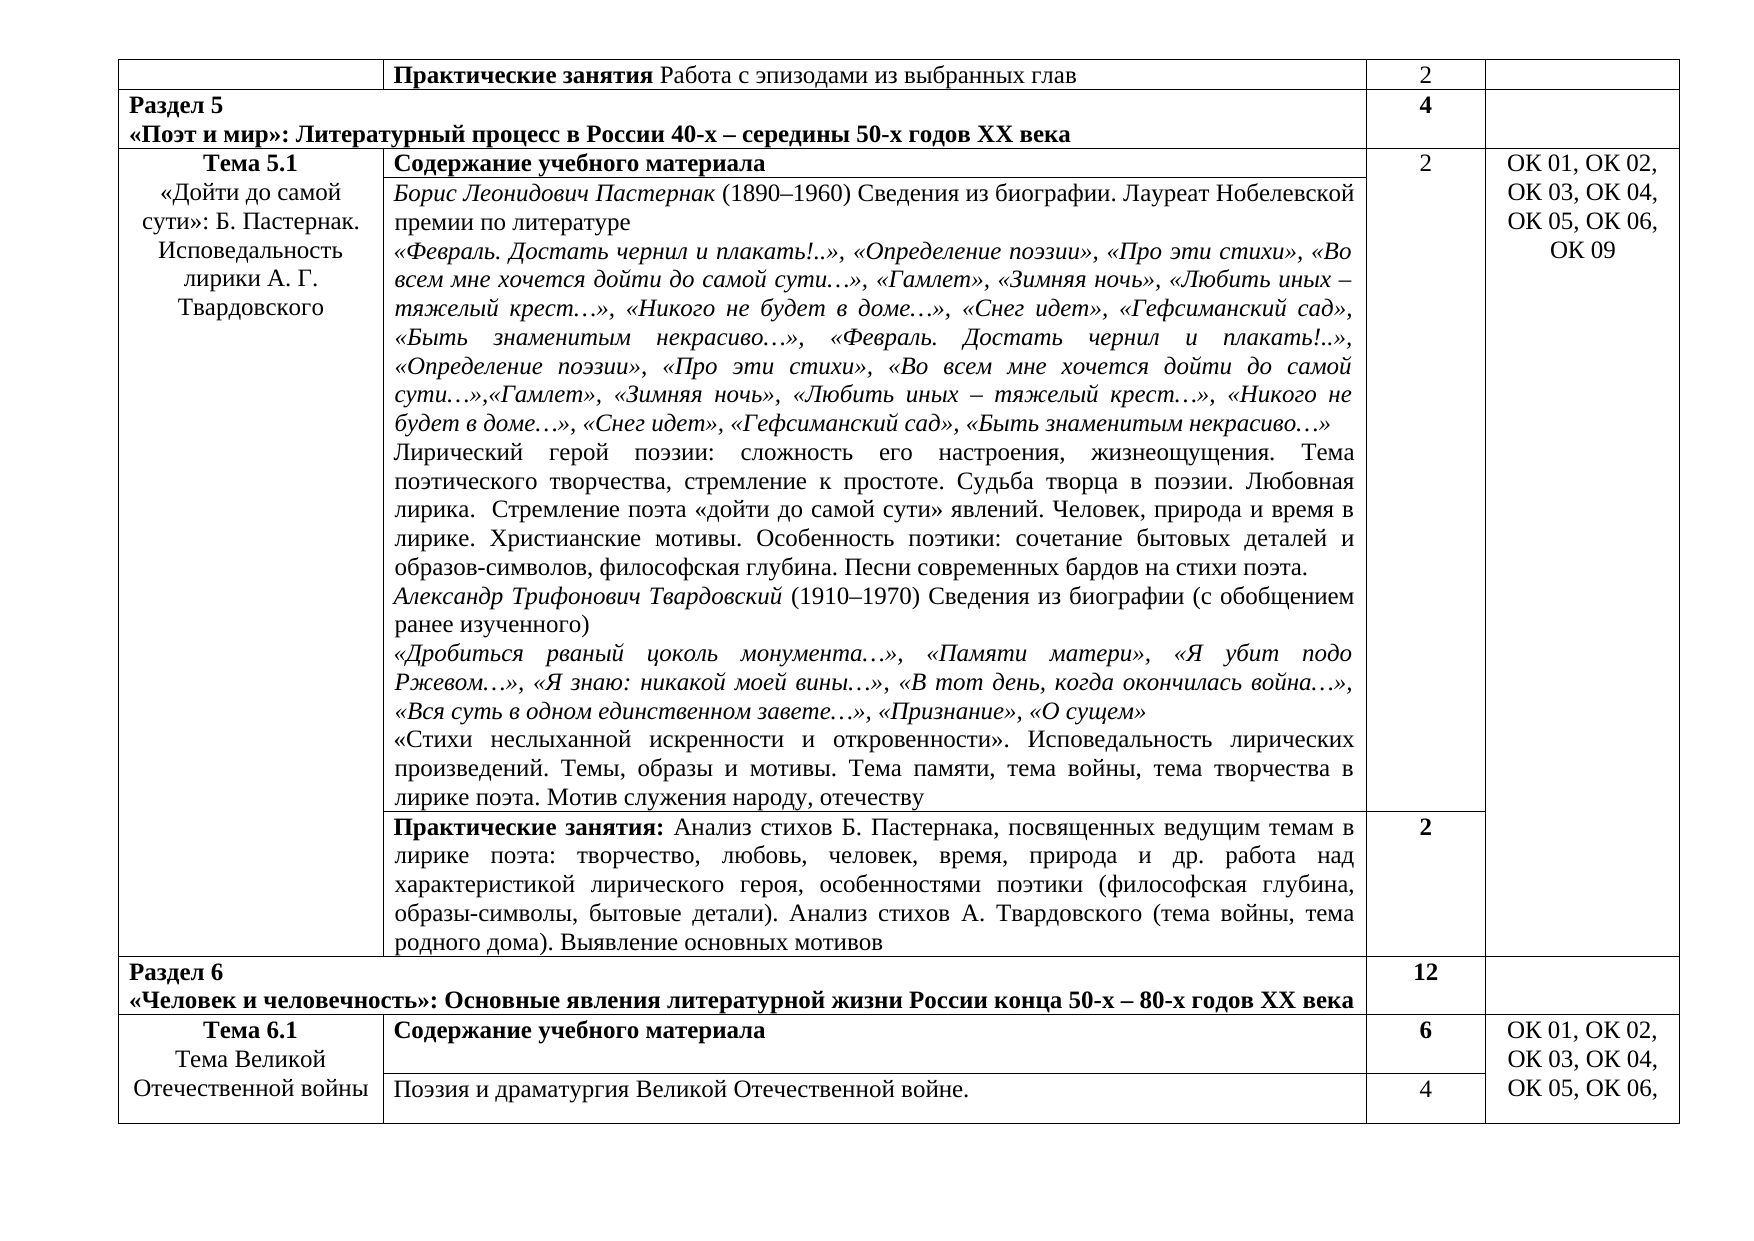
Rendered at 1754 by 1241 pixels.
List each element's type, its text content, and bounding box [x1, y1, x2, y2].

table_cell Раздел 6 «Человек и человечность»: Основные явления литературной жизни России конца 50-х – 80-х годов ХХ века [119, 957, 1366, 1014]
table_cell Практические занятия: Анализ стихов Б. Пастернака, посвященных ведущим темам в лирике поэта: творчество, любовь, человек, время, природа и др. работа над характеристикой лирического героя, особенностями поэтики (философская глубина, образы-символы, бытовые детали). Анализ стихов А. Твардовского (тема войны, тема родного дома). Выявление основных мотивов [384, 812, 1366, 956]
table_cell Тема 5.1 «Дойти до самой сути»: Б. Пастернак. Исповедальность лирики А. Г. Твардовского [119, 149, 383, 956]
table_cell Содержание учебного материала [384, 149, 1366, 177]
table_cell 2 [1367, 60, 1485, 89]
table_cell 4 [1367, 1074, 1485, 1123]
table_cell 2 [1367, 149, 1485, 811]
table_cell 6 [1367, 1015, 1485, 1073]
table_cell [1486, 149, 1679, 956]
table_cell Тема 6.1 Тема Великой Отечественной войны в литературе [119, 1015, 383, 1123]
table_cell [1486, 957, 1679, 1014]
table_cell 12 [1367, 957, 1485, 1014]
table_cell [384, 1074, 1366, 1123]
table_cell [1486, 90, 1679, 147]
table_cell Раздел 5 «Поэт и мир»: Литературный процесс в России 40-х – середины 50-х годов ХХ века [119, 90, 1366, 147]
table_cell Практические занятия Работа с эпизодами из выбранных глав [384, 60, 1366, 89]
table_cell 4 [1367, 90, 1485, 147]
table_cell Содержание учебного материала [384, 1015, 1366, 1073]
table_cell 2 [1367, 812, 1485, 956]
table_cell Борис Леонидович Пастернак (1890–1960) Сведения из биографии. Лауреат Нобелевской премии по литературе «Февраль. Достать чернил и плакать!..», «Определение поэзии», «Про эти стихи», «Во всем мне хочется дойти до самой сути…», «Гамлет», «Зимняя ночь», «Любить иных – тяжелый крест…», «Никого не будет в доме…», «Снег идет», «Гефсиманский сад», «Быть знаменитым некрасиво…», «Февраль. Достать чернил и плакать!..», «Определение поэзии», «Про эти стихи», «Во всем мне хочется дойти до самой сути…»,«Гамлет», «Зимняя ночь», «Любить иных – тяжелый крест…», «Никого не будет в доме…», «Снег идет», «Гефсиманский сад», «Быть знаменитым некрасиво…» Лирический герой поэзии: сложность его настроения, жизнеощущения. Тема поэтического творчества, стремление к простоте. Судьба творца в поэзии. Любовная лирика. Стремление поэта «дойти до самой сути» явлений. Человек, природа и время в лирике. Христианские мотивы. Особенность поэтики: сочетание бытовых деталей и образов-символов, философская глубина. Песни современных бардов на стихи поэта. Александр Трифонович Твардовский (1910–1970) Сведения из биографии (с обобщением ранее изученного) «Дробиться рваный цоколь монумента…», «Памяти матери», «Я убит подо Ржевом…», «Я знаю: никакой моей вины…», «В тот день, когда окончилась война…», «Вся суть в одном единственном завете…», «Признание», «О сущем» «Стихи неслыханной искренности и откровенности». Исповедальность лирических произведений. Темы, образы и мотивы. Тема памяти, тема войны, тема творчества в лирике поэта. Мотив служения народу, отечеству [384, 178, 1366, 811]
table_cell ОК 01, ОК 02, ОК 03, ОК 04, ОК 05, ОК 06, ОК 09 [1486, 1015, 1679, 1123]
